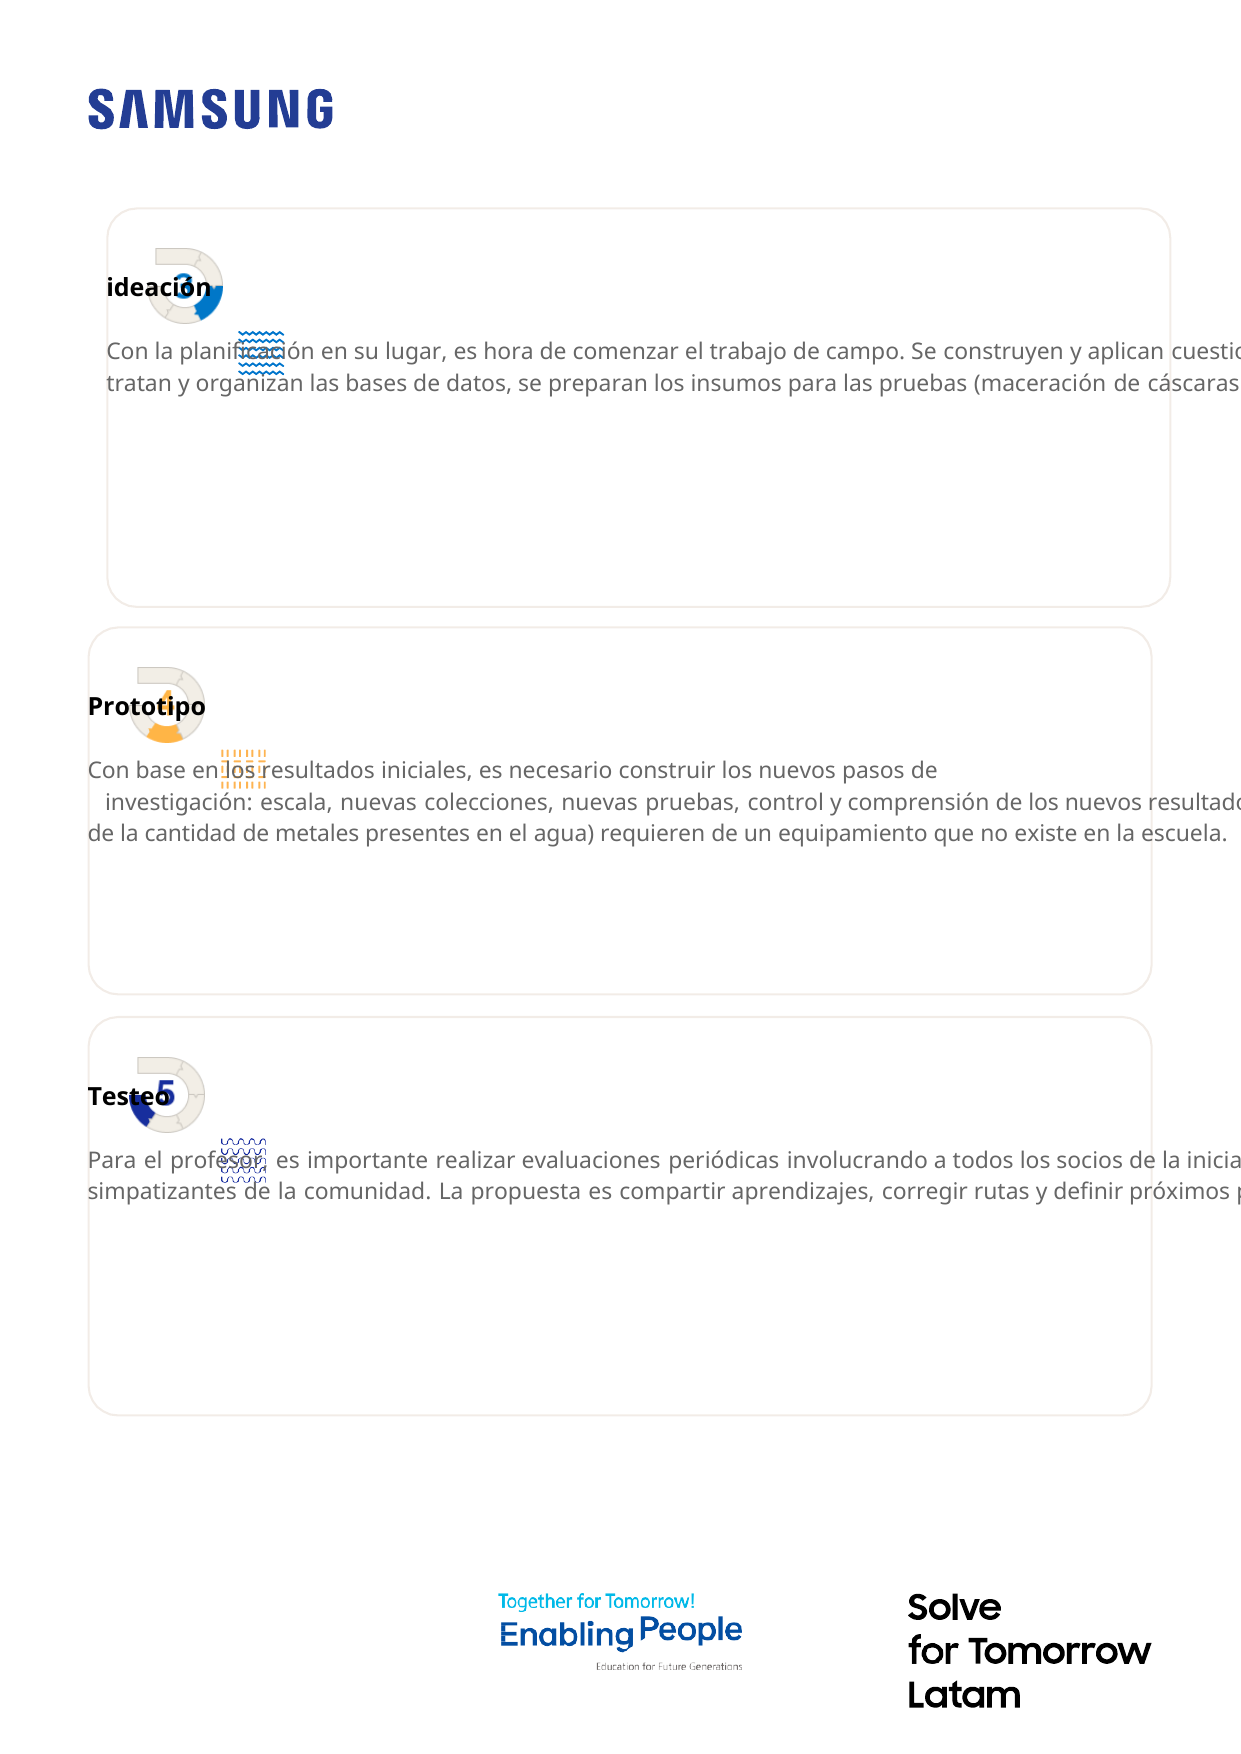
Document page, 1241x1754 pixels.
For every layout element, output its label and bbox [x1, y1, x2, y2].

picture [129, 1057, 205, 1133]
picture [147, 248, 223, 324]
picture [221, 1138, 266, 1183]
picture [498, 1593, 742, 1670]
picture [908, 1634, 959, 1664]
picture [129, 667, 205, 743]
